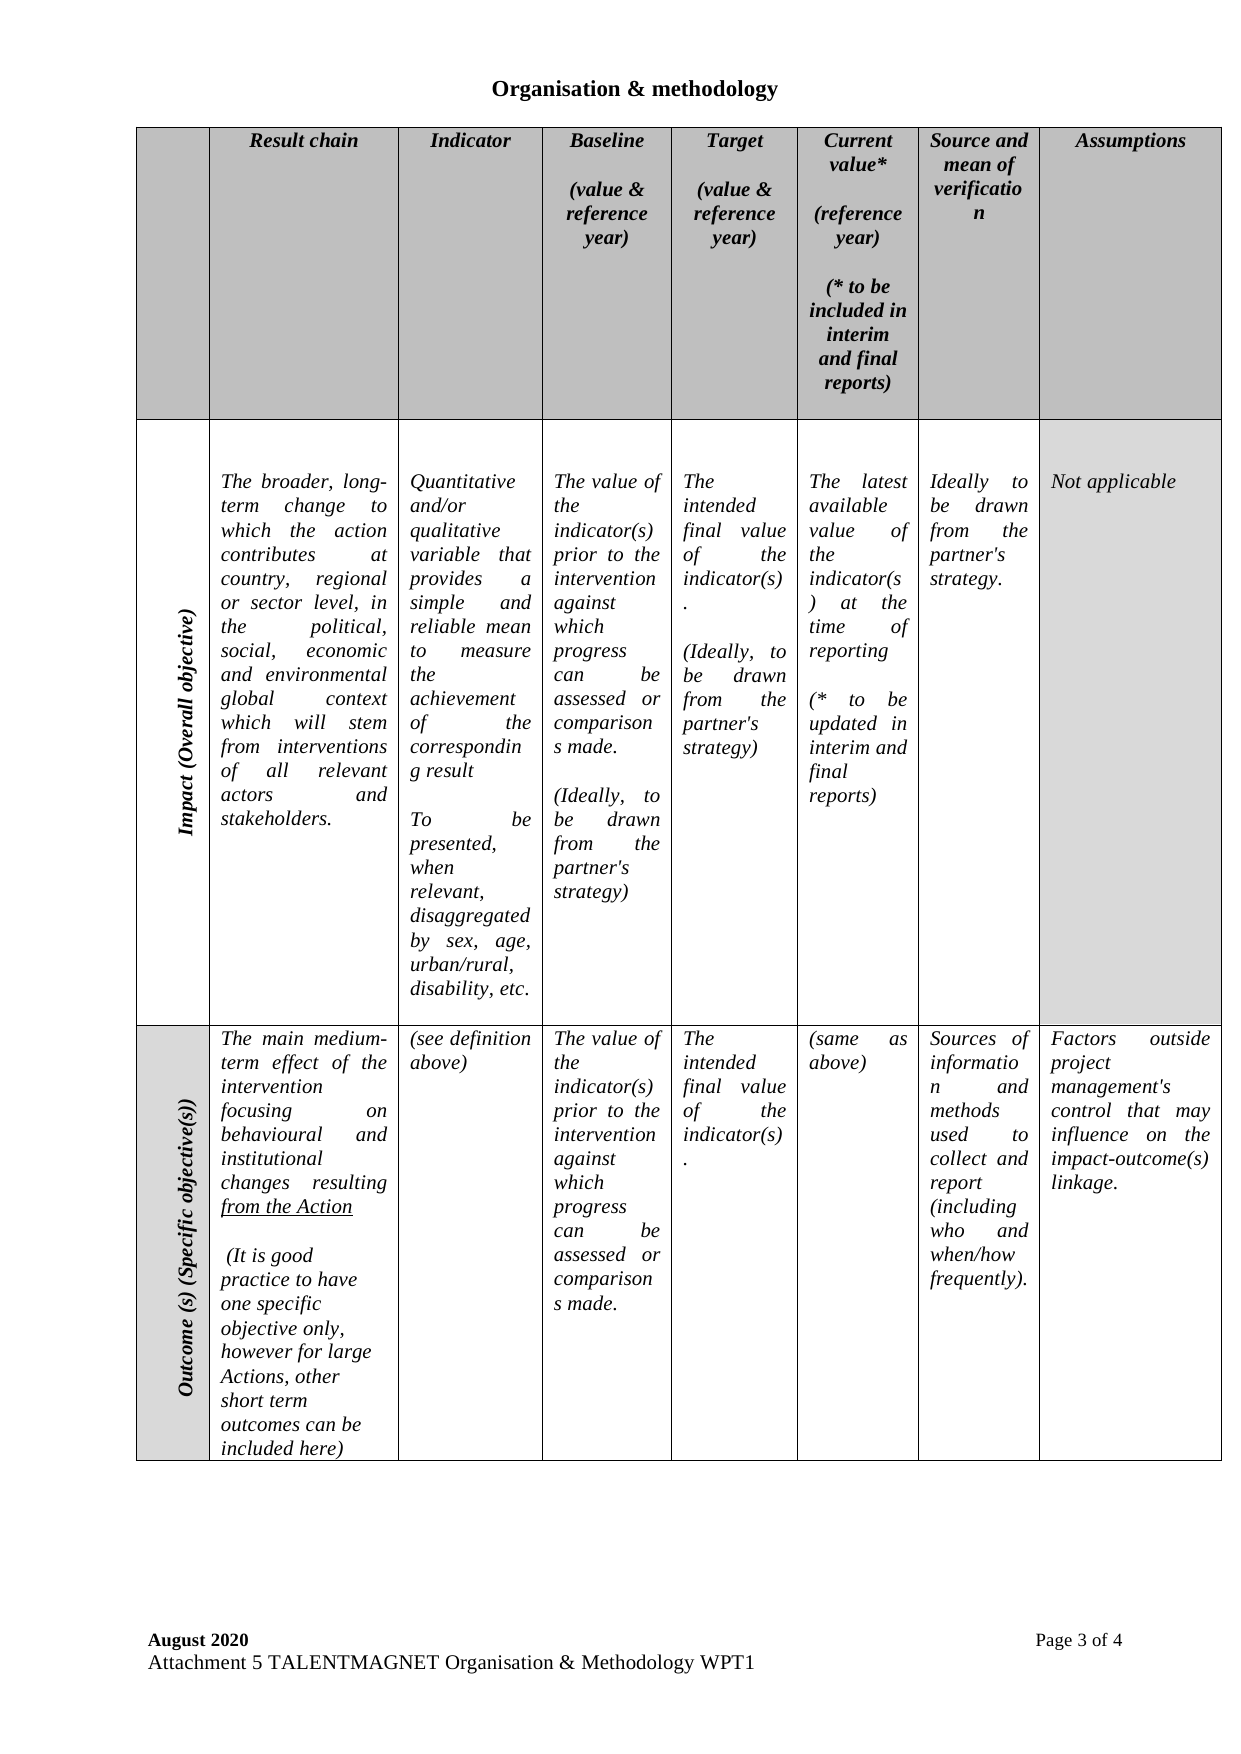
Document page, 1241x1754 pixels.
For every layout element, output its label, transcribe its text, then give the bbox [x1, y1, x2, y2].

table_cell The value of the indicator(s) prior to the intervention against which progress can be assessed or comparisons made. [543, 1026, 671, 1460]
table_cell The main medium-term effect of the intervention focusing on behavioural and institutional changes resulting from the Action (It is good practice to have one specific objective only, however for large Actions, other short term outcomes can be included here) [210, 1026, 398, 1460]
table_cell Impact (Overall objective) [137, 420, 209, 1024]
table_cell The value of the indicator(s) prior to the intervention against which progress can be assessed or comparisons made. (Ideally, to be drawn from the partner's strategy) [543, 420, 671, 1024]
table_cell Outcome (s) (Specific objective(s)) [137, 1026, 209, 1460]
table_cell The latest available value of the indicator(s) at the time of reporting (* to be updated in interim and final reports) [798, 420, 918, 1024]
table_cell Quantitative and/or qualitative variable that provides a simple and reliable mean to measure the achievement of the corresponding result To be presented, when relevant, disaggregated by sex, age, urban/rural, disability, etc. [399, 420, 542, 1024]
table_cell (same as above) [798, 1026, 918, 1460]
table_cell Sources of information and methods used to collect and report (including who and when/how frequently). [919, 1026, 1039, 1460]
table_cell Not applicable [1040, 420, 1221, 1024]
table_cell The broader, long-term change to which the action contributes at country, regional or sector level, in the political, social, economic and environmental global context which will stem from interventions of all relevant actors and stakeholders. [210, 420, 398, 1024]
table_header Result chain [210, 128, 398, 419]
table_cell The intended final value of the indicator(s). [672, 1026, 797, 1460]
table_header Indicator [399, 128, 542, 419]
table_header [137, 128, 209, 419]
table_header Target (value & reference year) [672, 128, 797, 419]
table_cell (see definition above) [399, 1026, 542, 1460]
table_header Current value* (reference year) (* to be included in interim and final reports) [798, 128, 918, 419]
table_cell The intended final value of the indicator(s). (Ideally, to be drawn from the partner's strategy) [672, 420, 797, 1024]
table_header Source and mean of verification [919, 128, 1039, 419]
table_header Baseline (value & reference year) [543, 128, 671, 419]
table_header Assumptions [1040, 128, 1221, 419]
table_cell Factors outside project management's control that may influence on the impact-outcome(s) linkage. [1040, 1026, 1221, 1460]
table_cell Ideally to be drawn from the partner's strategy. [919, 420, 1039, 1024]
